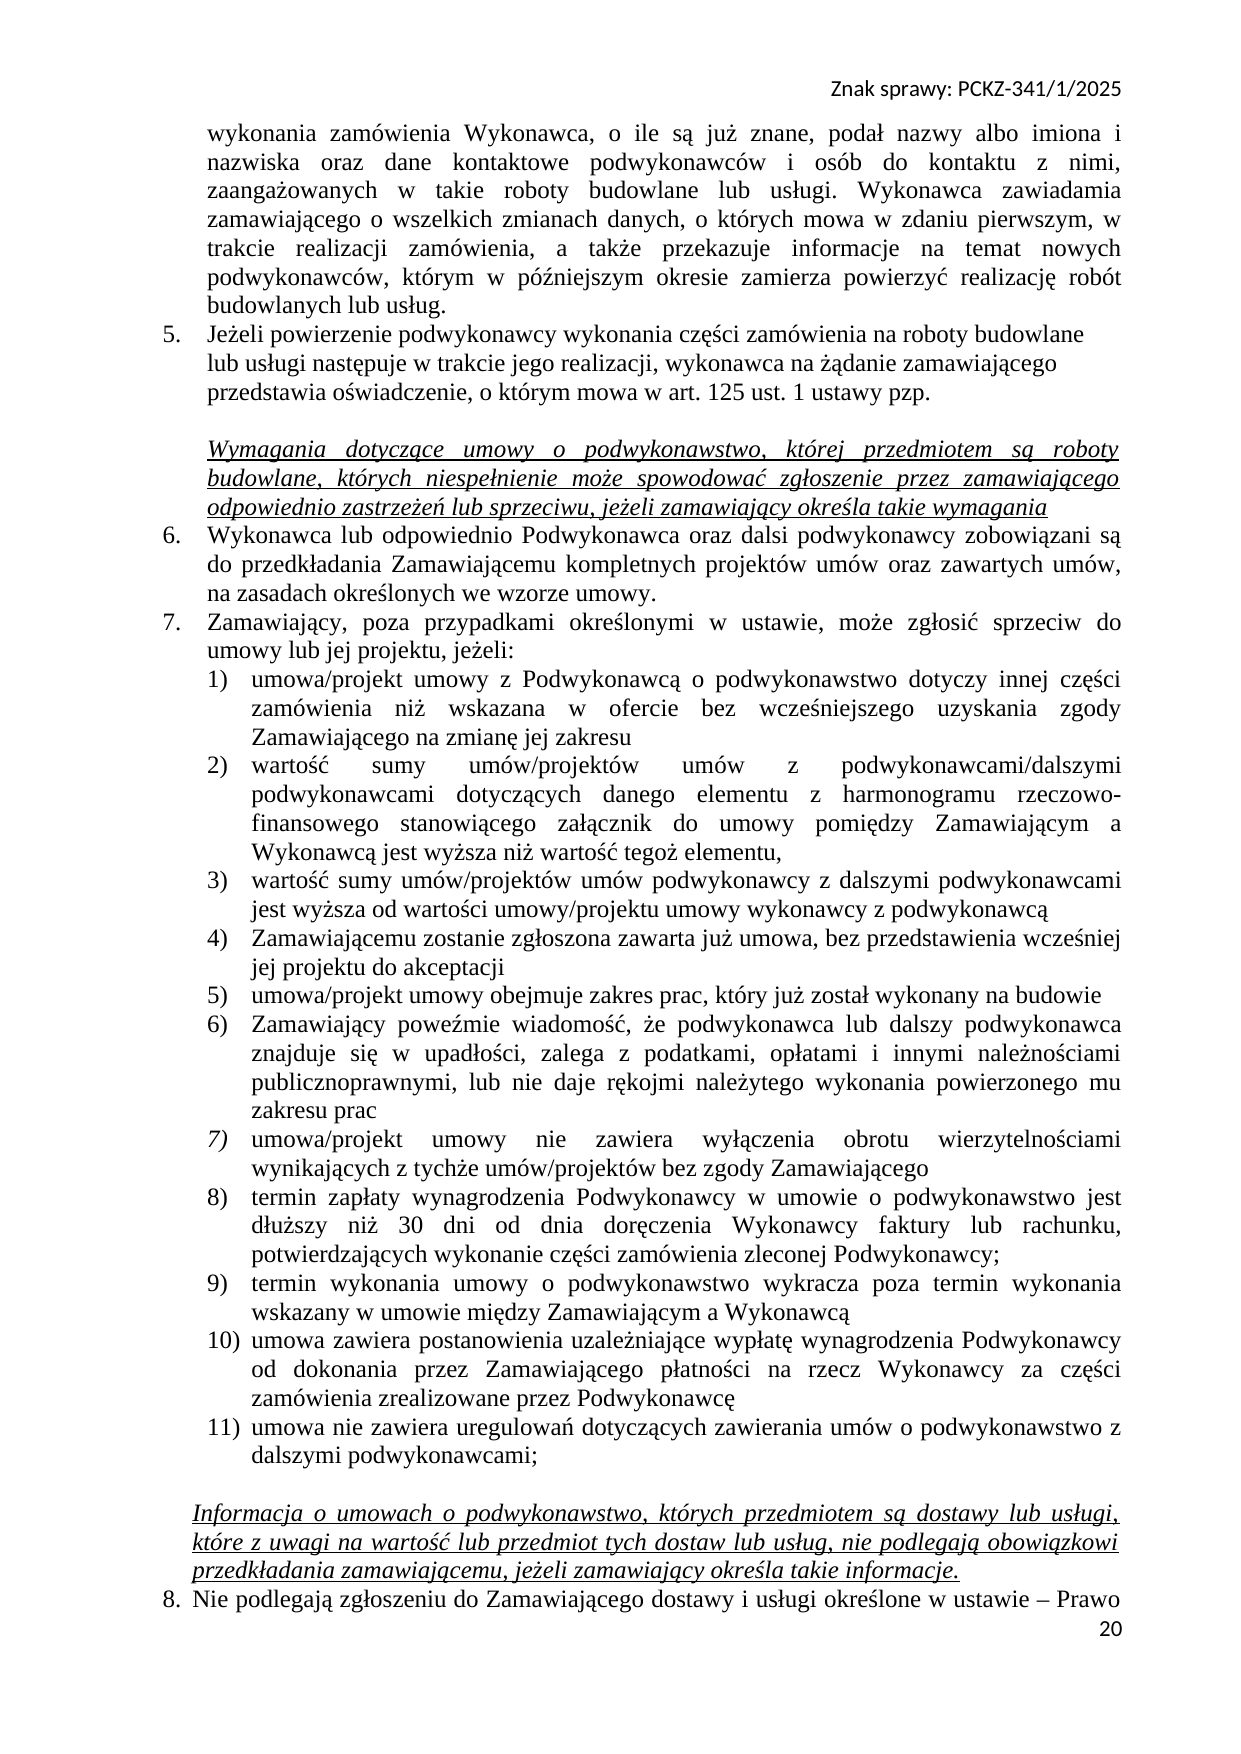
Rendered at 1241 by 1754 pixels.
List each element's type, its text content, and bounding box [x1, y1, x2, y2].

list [162, 118, 1122, 319]
list umowa zawiera postanowienia uzależniające wypłatę wynagrodzenia Podwykonawcy od dokonania przez Zamawiającego płatności na rzecz Wykonawcy za części zamówienia zrealizowane przez Podwykonawcę [207, 1326, 1122, 1412]
text Informacja o umowach o podwykonawstwo, których przedmiotem są dostawy lub usługi, które z uwagi na wartość lub przedmiot tych dostaw lub usług, nie podlegają obowiązkowi przedkładania zamawiającemu, jeżeli zamawiający określa takie informacje. [192, 1498, 1122, 1584]
list Jeżeli powierzenie podwykonawcy wykonania części zamówienia na roboty budowlane lub usługi następuje w trakcie jego realizacji, wykonawca na żądanie zamawiającego przedstawia oświadczenie, o którym mowa w art. 125 ust. 1 ustawy pzp. [162, 319, 1122, 406]
list umowa/projekt umowy nie zawiera wyłączenia obrotu wierzytelnościami wynikających z tychże umów/projektów bez zgody Zamawiającego [207, 1124, 1122, 1182]
list Zamawiającemu zostanie zgłoszona zawarta już umowa, bez przedstawienia wcześniej jej projektu do akceptacji [207, 923, 1122, 981]
list umowa/projekt umowy obejmuje zakres prac, który już został wykonany na budowie [207, 981, 1122, 1009]
list wartość sumy umów/projektów umów podwykonawcy z dalszymi podwykonawcami jest wyższa od wartości umowy/projektu umowy wykonawcy z podwykonawcą [207, 866, 1122, 923]
list termin wykonania umowy o podwykonawstwo wykracza poza termin wykonania wskazany w umowie między Zamawiającym a Wykonawcą [207, 1268, 1122, 1326]
list umowa nie zawiera uregulowań dotyczących zawierania umów o podwykonawstwo z dalszymi podwykonawcami; [207, 1412, 1122, 1469]
list wartość sumy umów/projektów umów z podwykonawcami/dalszymi podwykonawcami dotyczących danego elementu z harmonogramu rzeczowo-finansowego stanowiącego załącznik do umowy pomiędzy Zamawiającym a Wykonawcą jest wyższa niż wartość tegoż elementu, [207, 751, 1122, 866]
list Zamawiający, poza przypadkami określonymi w ustawie, może zgłosić sprzeciw do umowy lub jej projektu, jeżeli: [162, 607, 1122, 664]
text Wymagania dotyczące umowy o podwykonawstwo, której przedmiotem są roboty budowlane, których niespełnienie może spowodować zgłoszenie przez zamawiającego odpowiednio zastrzeżeń lub sprzeciwu, jeżeli zamawiający określa takie wymagania [207, 434, 1122, 521]
list Wykonawca lub odpowiednio Podwykonawca oraz dalsi podwykonawcy zobowiązani są do przedkładania Zamawiającemu kompletnych projektów umów oraz zawartych umów, na zasadach określonych we wzorze umowy. [162, 521, 1122, 607]
list Zamawiający poweźmie wiadomość, że podwykonawca lub dalszy podwykonawca znajduje się w upadłości, zalega z podatkami, opłatami i innymi należnościami publicznoprawnymi, lub nie daje rękojmi należytego wykonania powierzonego mu zakresu prac [207, 1009, 1122, 1124]
list termin zapłaty wynagrodzenia Podwykonawcy w umowie o podwykonawstwo jest dłuższy niż 30 dni od dnia doręczenia Wykonawcy faktury lub rachunku, potwierdzających wykonanie części zamówienia zleconej Podwykonawcy; [207, 1182, 1122, 1268]
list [162, 1584, 1122, 1613]
list umowa/projekt umowy z Podwykonawcą o podwykonawstwo dotyczy innej części zamówienia niż wskazana w ofercie bez wcześniejszego uzyskania zgody Zamawiającego na zmianę jej zakresu [207, 664, 1122, 751]
